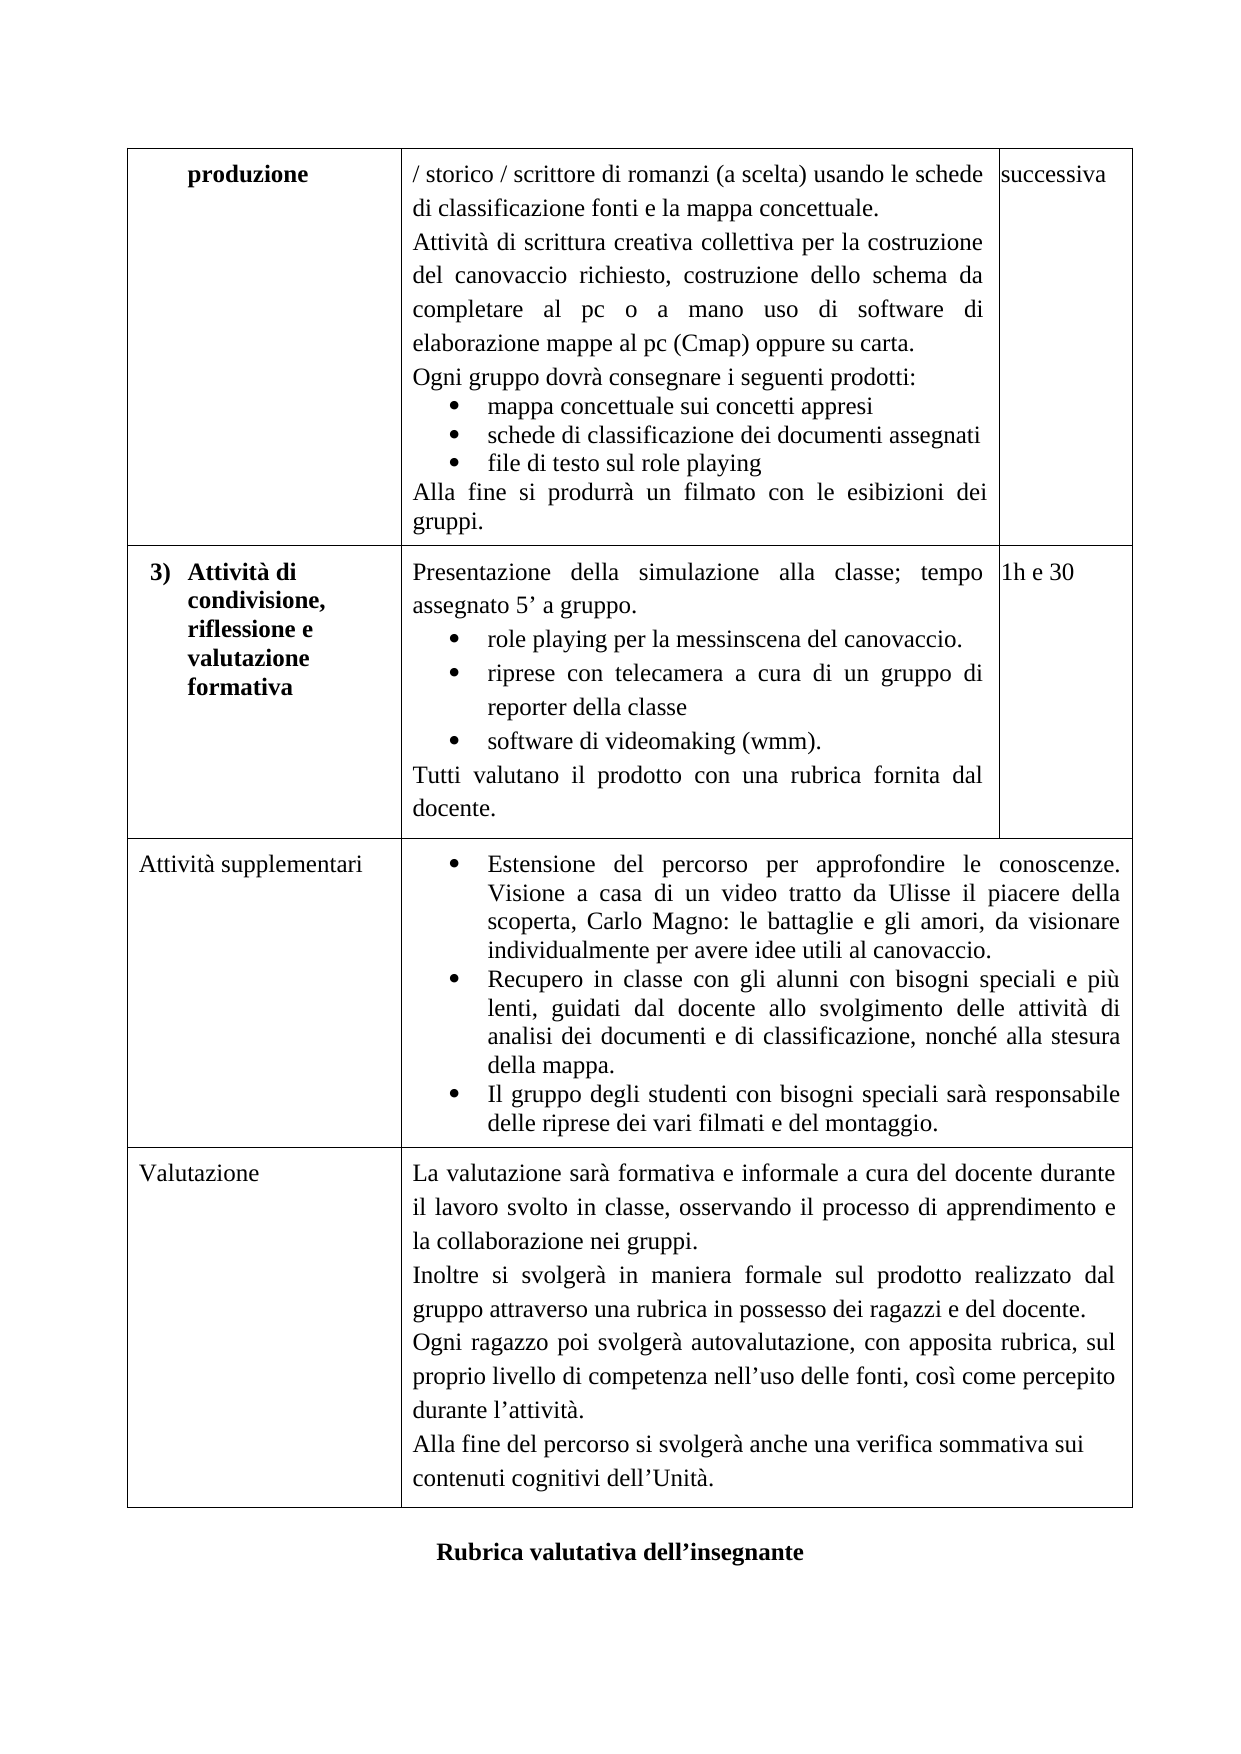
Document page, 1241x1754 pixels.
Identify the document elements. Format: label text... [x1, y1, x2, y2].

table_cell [1000, 149, 1132, 545]
table_cell Attività supplementari [128, 839, 401, 1147]
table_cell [128, 149, 401, 545]
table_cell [402, 149, 999, 545]
table_cell Estensione del percorso per approfondire le conoscenze. Visione a casa di un video tratto da Ulisse il piacere della scoperta, Carlo Magno: le battaglie e gli amori, da visionare individualmente per avere idee utili al canovaccio. Recupero in classe con gli alunni con bisogni speciali e più lenti, guidati dal docente allo svolgimento delle attività di analisi dei documenti e di classificazione, nonché alla stesura della mappa. Il gruppo degli studenti con bisogni speciali sarà responsabile delle riprese dei vari filmati e del montaggio. [402, 839, 1132, 1147]
text Rubrica valutativa dell’insegnante [118, 1537, 1122, 1565]
table_cell 1h e 30 [1000, 546, 1132, 837]
table_cell Presentazione della simulazione alla classe; tempo assegnato 5’ a gruppo. role playing per la messinscena del canovaccio. riprese con telecamera a cura di un gruppo di reporter della classe software di videomaking (wmm). Tutti valutano il prodotto con una rubrica fornita dal docente. [402, 546, 999, 837]
table_cell Attività di condivisione, riflessione e valutazione formativa [128, 546, 401, 837]
table_cell Valutazione [128, 1148, 401, 1507]
table_cell La valutazione sarà formativa e informale a cura del docente durante il lavoro svolto in classe, osservando il processo di apprendimento e la collaborazione nei gruppi. Inoltre si svolgerà in maniera formale sul prodotto realizzato dal gruppo attraverso una rubrica in possesso dei ragazzi e del docente. Ogni ragazzo poi svolgerà autovalutazione, con apposita rubrica, sul proprio livello di competenza nell’uso delle fonti, così come percepito durante l’attività. Alla fine del percorso si svolgerà anche una verifica sommativa sui contenuti cognitivi dell’Unità. [402, 1148, 1132, 1507]
